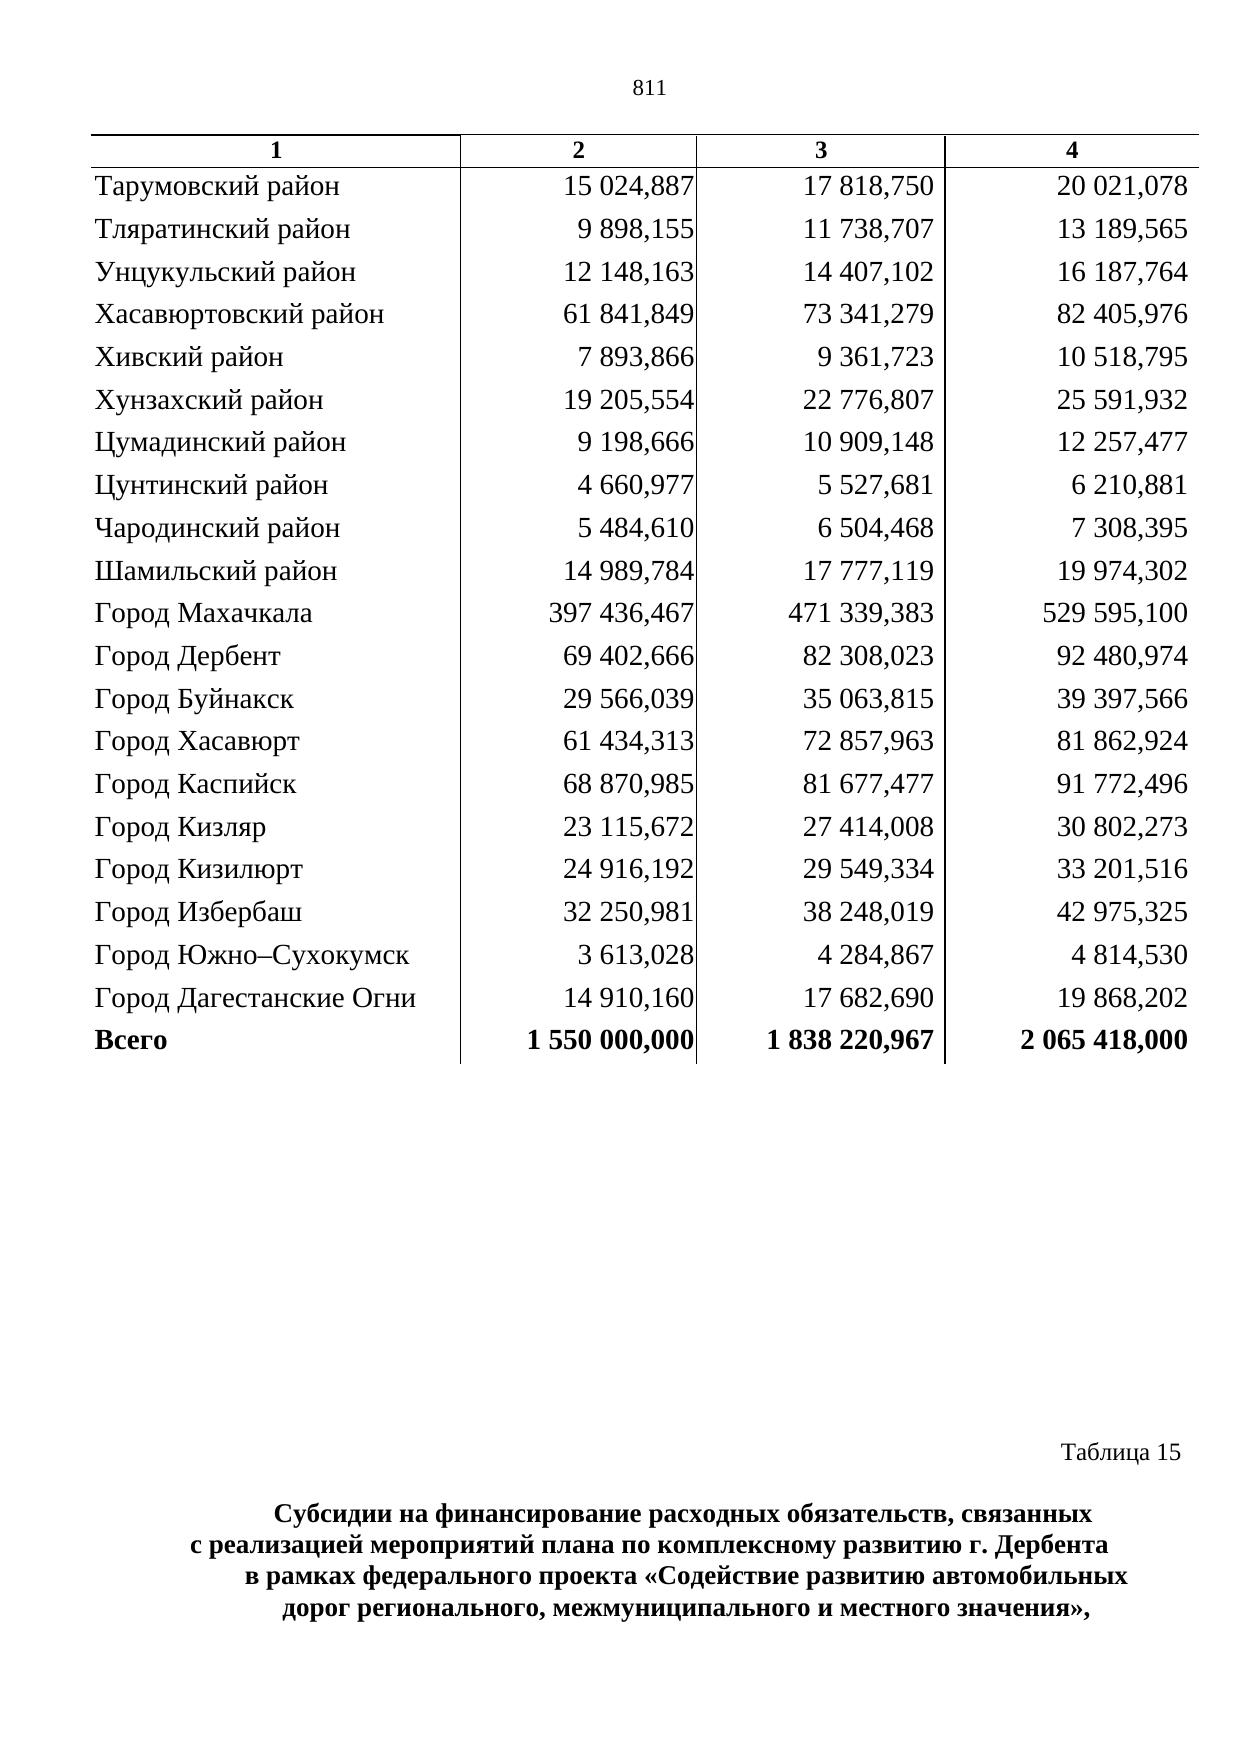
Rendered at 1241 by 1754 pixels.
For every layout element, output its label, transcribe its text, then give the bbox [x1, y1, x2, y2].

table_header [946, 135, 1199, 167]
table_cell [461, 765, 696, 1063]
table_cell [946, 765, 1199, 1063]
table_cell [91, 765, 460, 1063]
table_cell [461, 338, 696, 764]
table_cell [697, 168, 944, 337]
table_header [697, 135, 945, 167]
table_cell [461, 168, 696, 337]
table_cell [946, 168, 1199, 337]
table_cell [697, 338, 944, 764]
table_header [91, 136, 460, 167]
text в рамках федерального проекта «Содействие развитию автомобильных [118, 1559, 1181, 1591]
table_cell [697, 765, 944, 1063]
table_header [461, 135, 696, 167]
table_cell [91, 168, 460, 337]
text Субсидии на финансирование расходных обязательств, связанных с реализацией мероприятий плана по комплексному развитию г. Дербента [118, 1497, 1181, 1559]
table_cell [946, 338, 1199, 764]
text дорог регионального, межмуниципального и местного значения», [118, 1591, 1181, 1622]
text Таблица 15 [118, 1437, 1181, 1466]
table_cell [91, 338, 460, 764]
